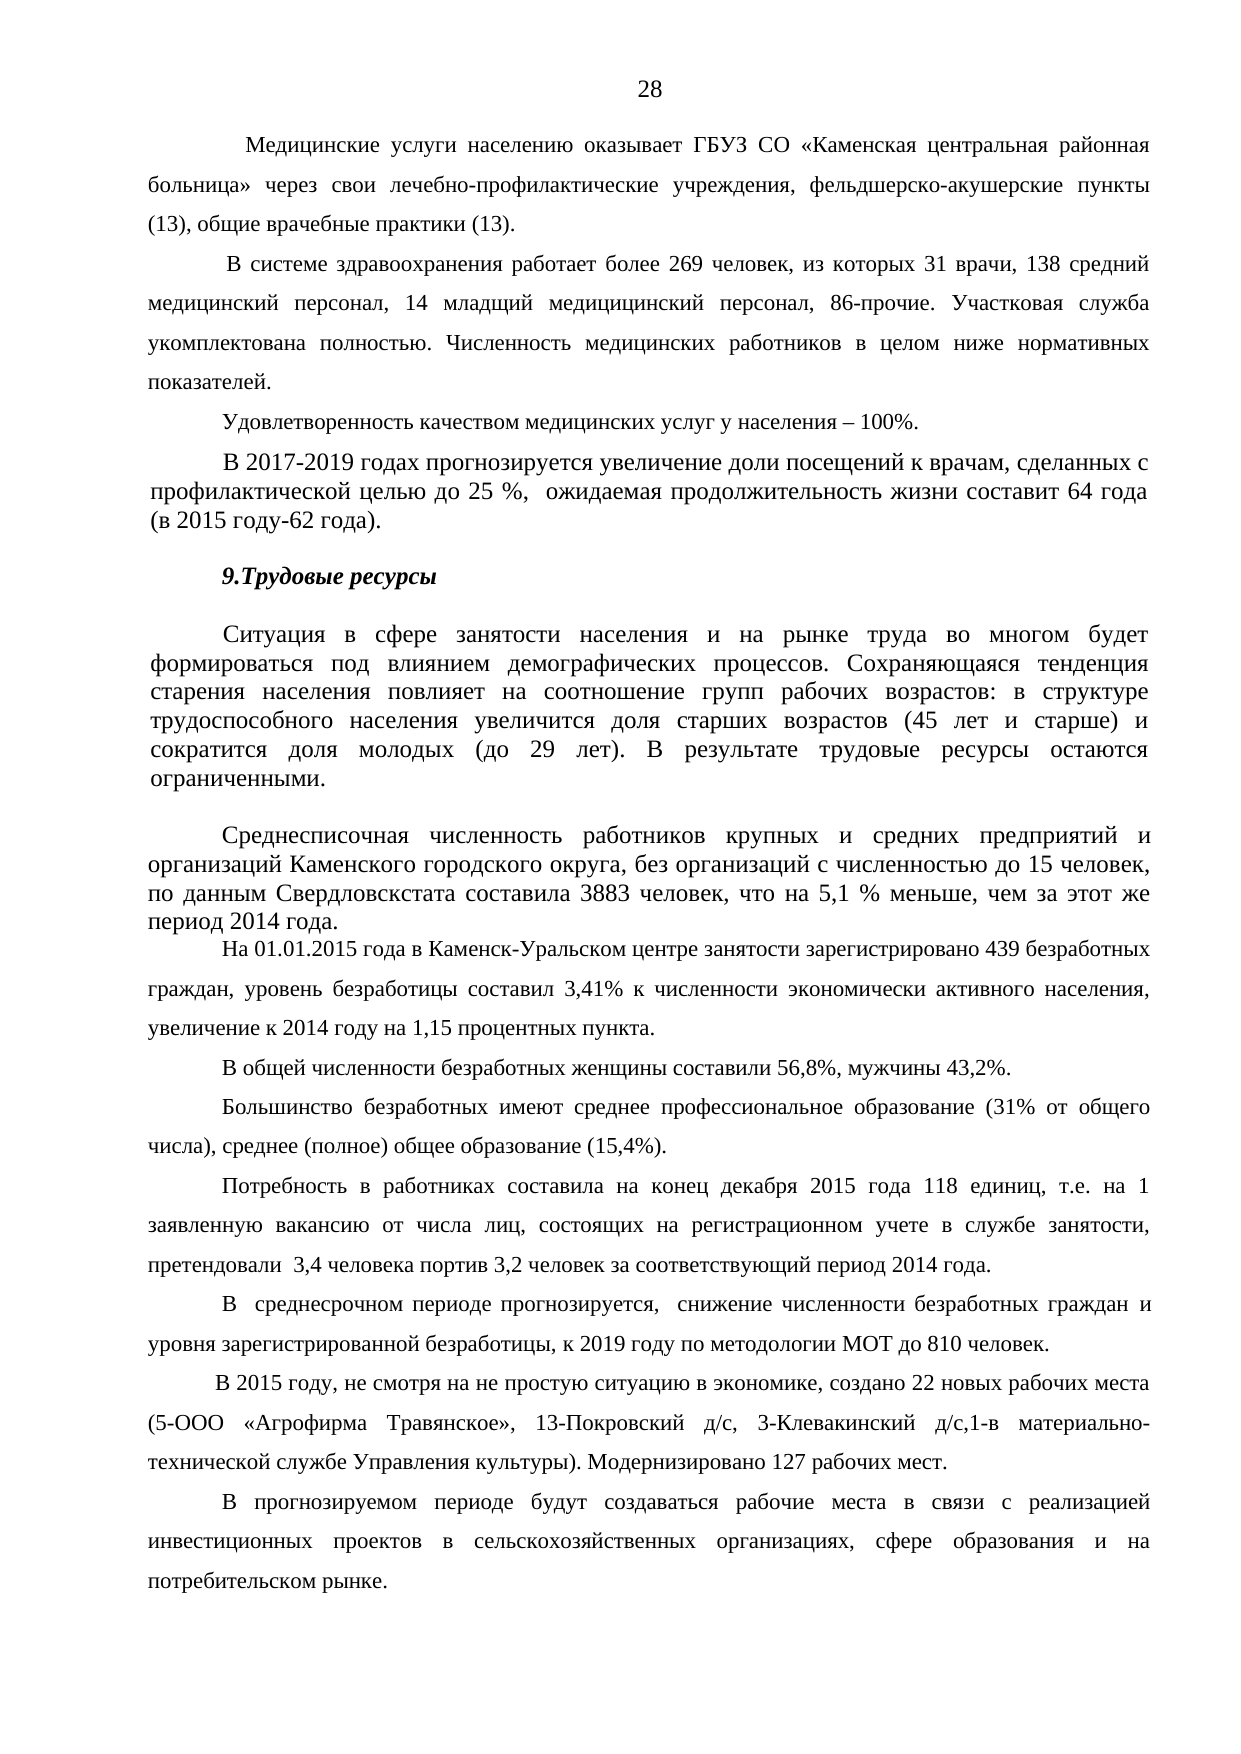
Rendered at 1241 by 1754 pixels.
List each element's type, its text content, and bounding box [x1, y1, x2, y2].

text Ситуация в сфере занятости населения и на рынке труда во многом будет формироваться под влиянием демографических процессов. Сохраняющаяся тенденция старения населения повлияет на соотношение групп рабочих возрастов: в структуре трудоспособного населения увеличится доля старших возрастов (45 лет и старше) и сократится доля молодых (до 29 лет). В результате трудовые ресурсы остаются ограниченными. [150, 619, 1149, 791]
text В 2015 году, не смотря на не простую ситуацию в экономике, создано 22 новых рабочих места (5-ООО «Агрофирма Травянское», 13-Покровский д/с, 3-Клевакинский д/с,1-в материально-технической службе Управления культуры). Модернизировано 127 рабочих мест. [146, 1369, 1152, 1475]
text В системе здравоохранения работает более 269 человек, из которых 31 врачи, 138 средний медицинский персонал, 14 младщий медицицинский персонал, 86-прочие. Участковая служба укомплектована полностью. Численность медицинских работников в целом ниже нормативных показателей. [148, 250, 1152, 394]
text Потребность в работниках составила на конец декабря 2015 года 118 единиц, т.е. на 1 заявленную вакансию от числа лиц, состоящих на регистрационном учете в службе занятости, претендовали 3,4 человека портив 3,2 человек за соответствующий период 2014 года. [148, 1172, 1152, 1277]
text Большинство безработных имеют среднее профессиональное образование (31% от общего числа), среднее (полное) общее образование (15,4%). [148, 1093, 1152, 1159]
text Удовлетворенность качеством медицинских услуг у населения – 100%. [148, 408, 1152, 434]
text В 2017-2019 годах прогнозируется увеличение доли посещений к врачам, сделанных с профилактической целью до 25 %, ожидаемая продолжительность жизни составит 64 года (в 2015 году-62 года). [150, 447, 1149, 533]
text В прогнозируемом периоде будут создаваться рабочие места в связи с реализацией инвестиционных проектов в сельскохозяйственных организациях, сфере образования и на потребительском рынке. [148, 1488, 1152, 1593]
text На 01.01.2015 года в Каменск-Уральском центре занятости зарегистрировано 439 безработных граждан, уровень безработицы составил 3,41% к численности экономически активного населения, увеличение к 2014 году на 1,15 процентных пункта. [148, 935, 1152, 1040]
text Среднесписочная численность работников крупных и средних предприятий и организаций Каменского городского округа, без организаций с численностью до 15 человек, по данным Свердловскстата составила 3883 человек, что на 5,1 % меньше, чем за этот же период 2014 года. [148, 820, 1152, 935]
text В среднесрочном периоде прогнозируется, снижение численности безработных граждан и уровня зарегистрированной безработицы, к 2019 году по методологии МОТ до 810 человек. [148, 1290, 1152, 1356]
text В общей численности безработных женщины составили 56,8%, мужчины 43,2%. [148, 1053, 1152, 1080]
text Медицинские услуги населению оказывает ГБУЗ СО «Каменская центральная районная больница» через свои лечебно-профилактические учреждения, фельдшерско-акушерские пункты (13), общие врачебные практики (13). [148, 131, 1152, 237]
text 9.Трудовые ресурсы [148, 561, 1152, 590]
